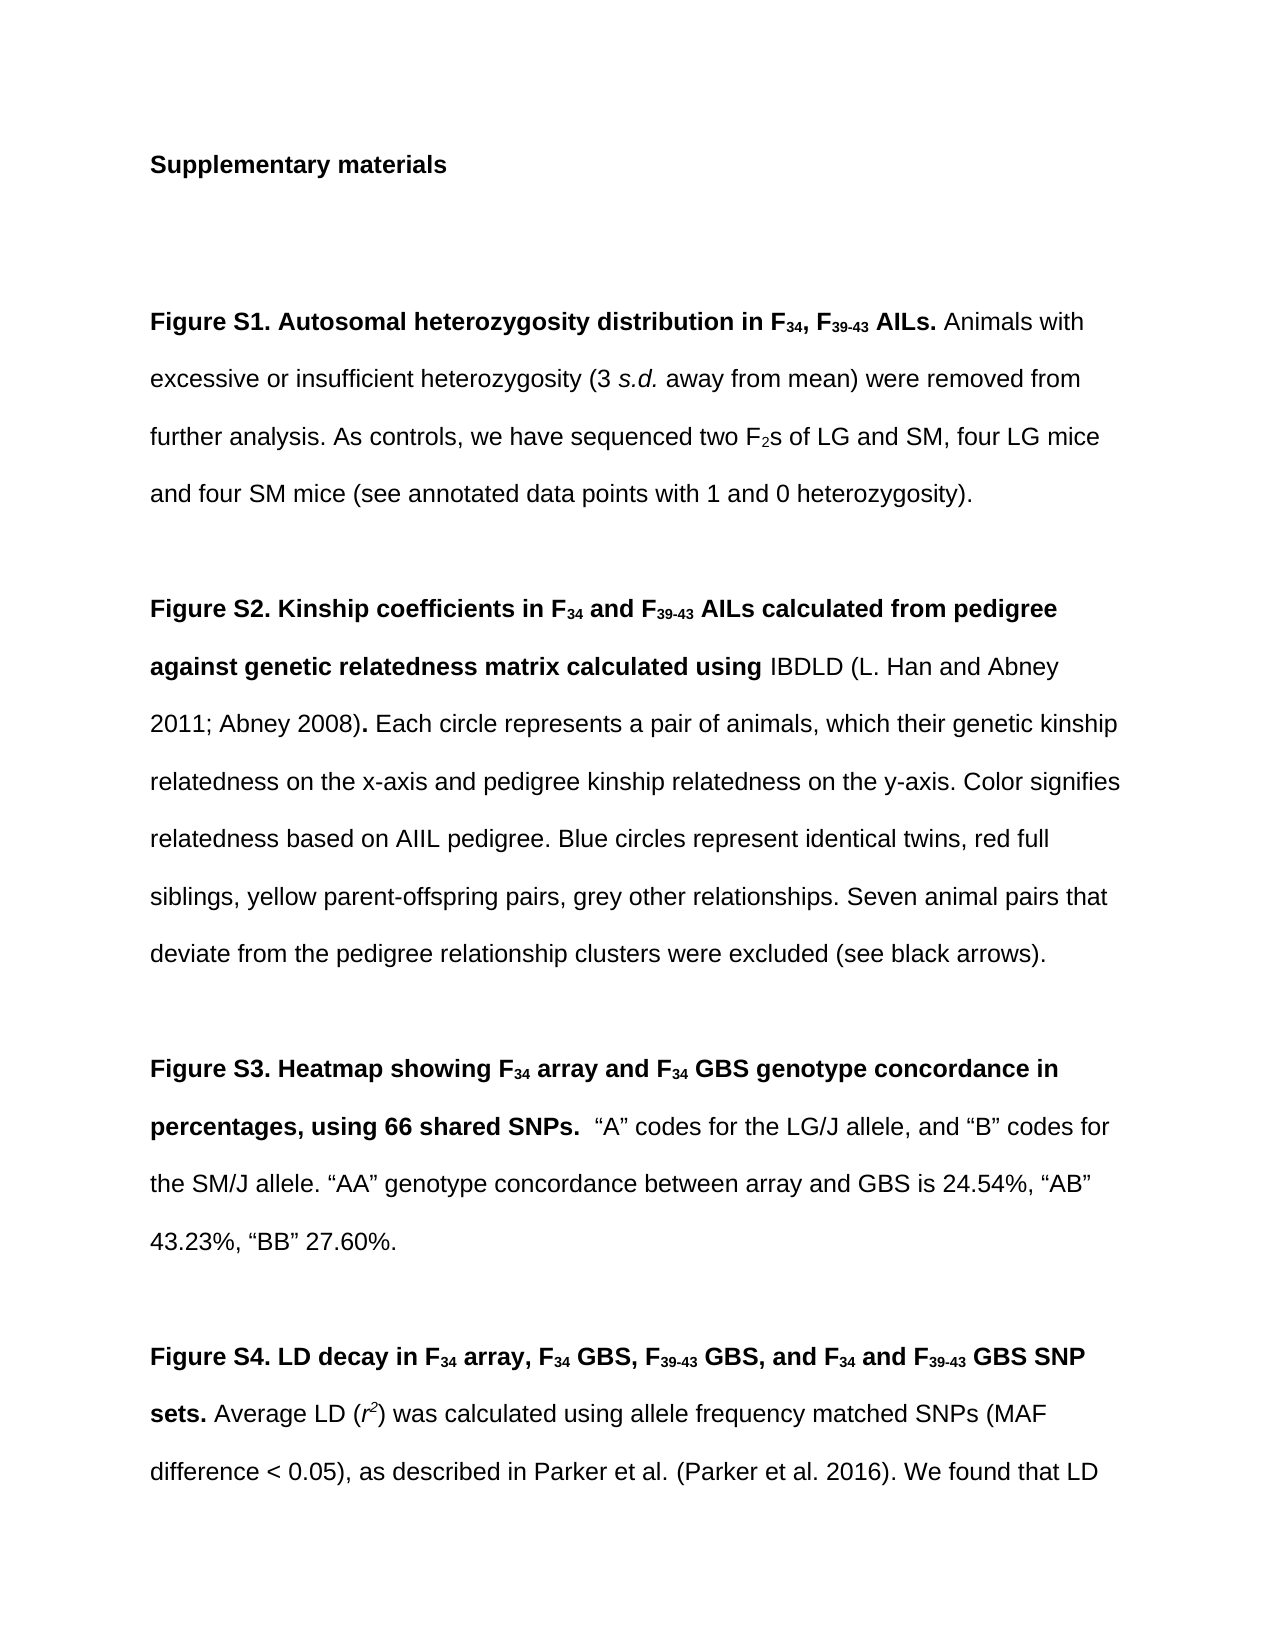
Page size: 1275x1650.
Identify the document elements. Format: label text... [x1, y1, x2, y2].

text Figure S2. Kinship coefficients in F34 and F39-43 AILs calculated from pedigree against genetic relatedness matrix calculated using IBDLD (L. Han and Abney 2011; Abney 2008). Each circle represents a pair of animals, which their genetic kinship relatedness on the x-axis and pedigree kinship relatedness on the y-axis. Color signifies relatedness based on AIIL pedigree. Blue circles represent identical twins, red full siblings, yellow parent-offspring pairs, grey other relationships. Seven animal pairs that deviate from the pedigree relationship clusters were excluded (see black arrows). [150, 594, 1125, 968]
text Figure S3. Heatmap showing F34 array and F34 GBS genotype concordance in percentages, using 66 shared SNPs. “A” codes for the LG/J allele, and “B” codes for the SM/J allele. “AA” genotype concordance between array and GBS is 24.54%, “AB” 43.23%, “BB” 27.60%. [150, 1054, 1125, 1255]
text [150, 1342, 1125, 1485]
text Supplementary materials [150, 150, 1125, 179]
text Figure S1. Autosomal heterozygosity distribution in F34, F39-43 AILs. Animals with excessive or insufficient heterozygosity (3 s.d. away from mean) were removed from further analysis. As controls, we have sequenced two F2s of LG and SM, four LG mice and four SM mice (see annotated data points with 1 and 0 heterozygosity). [150, 307, 1125, 508]
